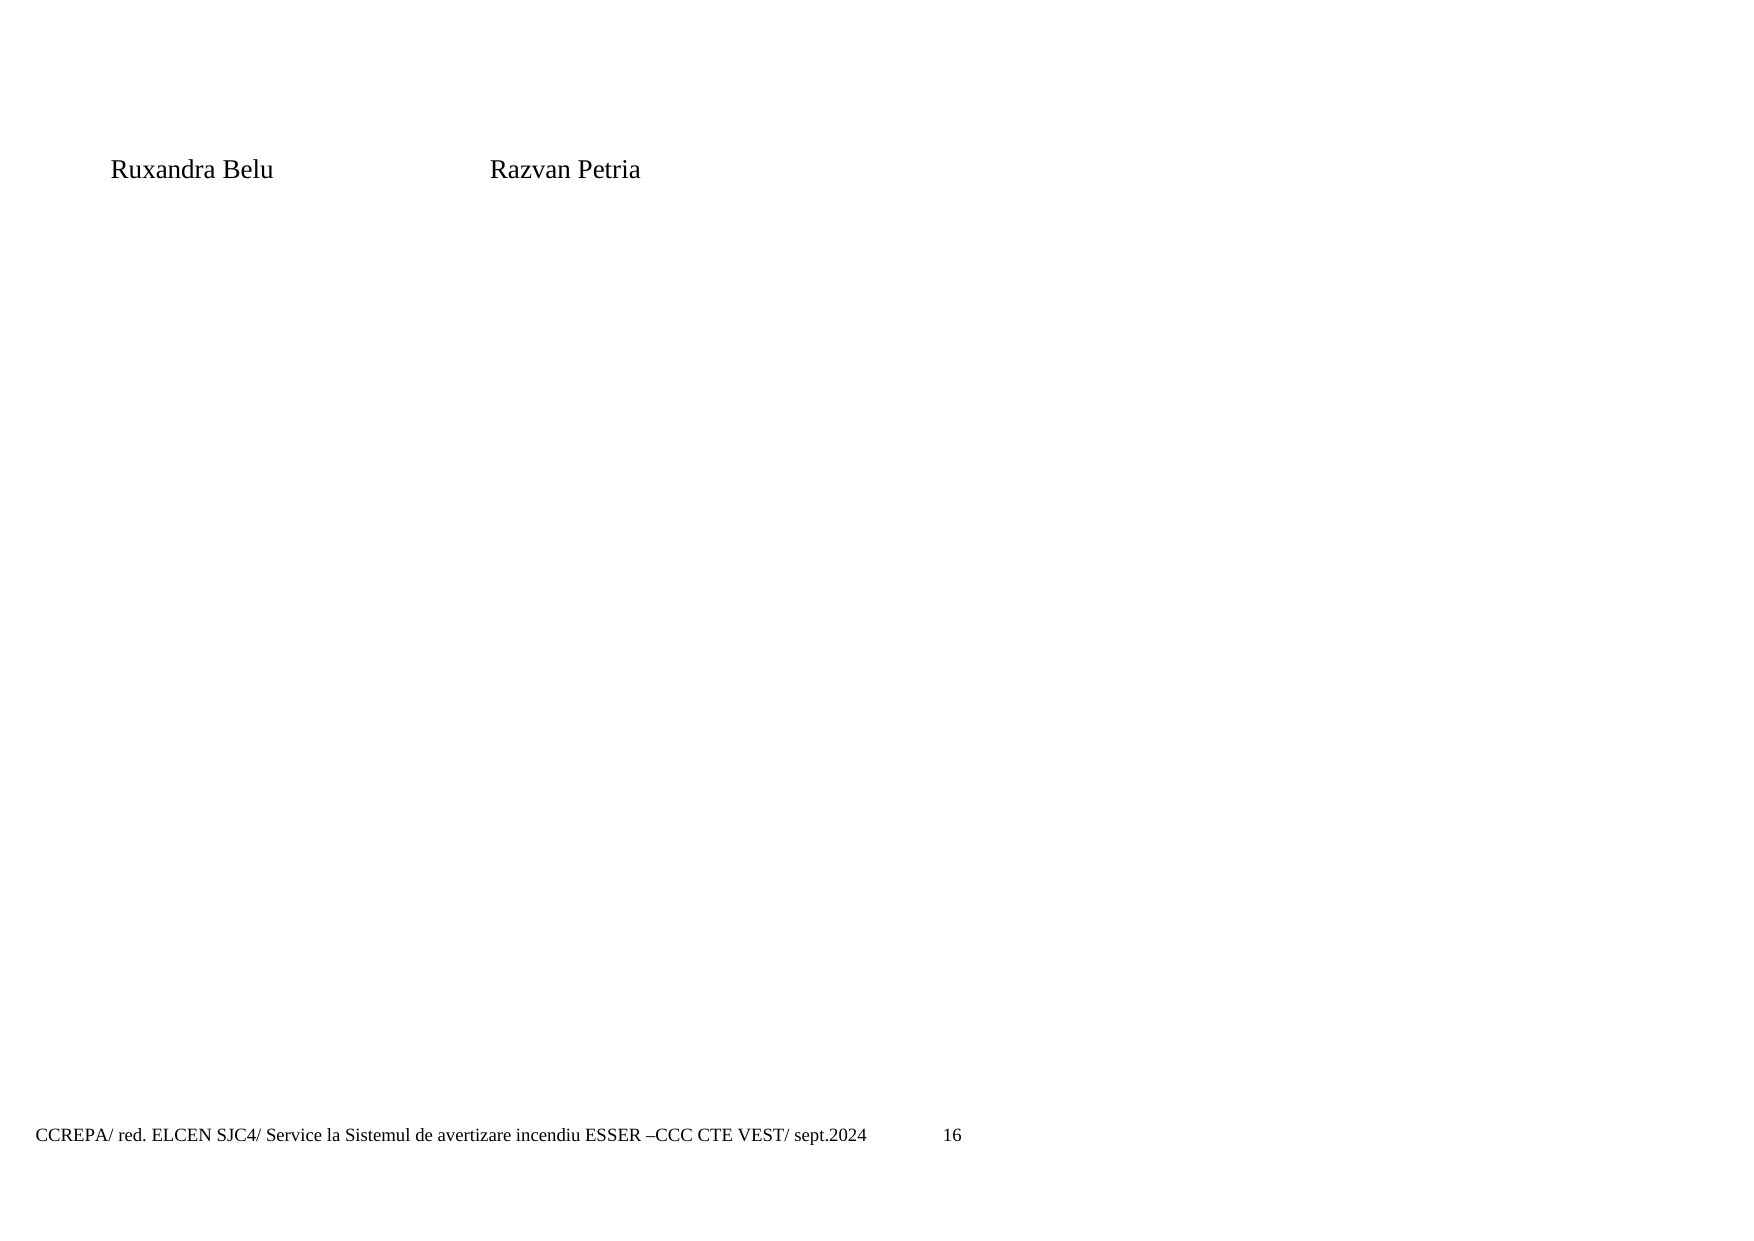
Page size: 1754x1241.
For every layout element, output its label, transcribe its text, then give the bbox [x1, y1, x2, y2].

text Ruxandra Belu Razvan Petria [35, 153, 1678, 185]
